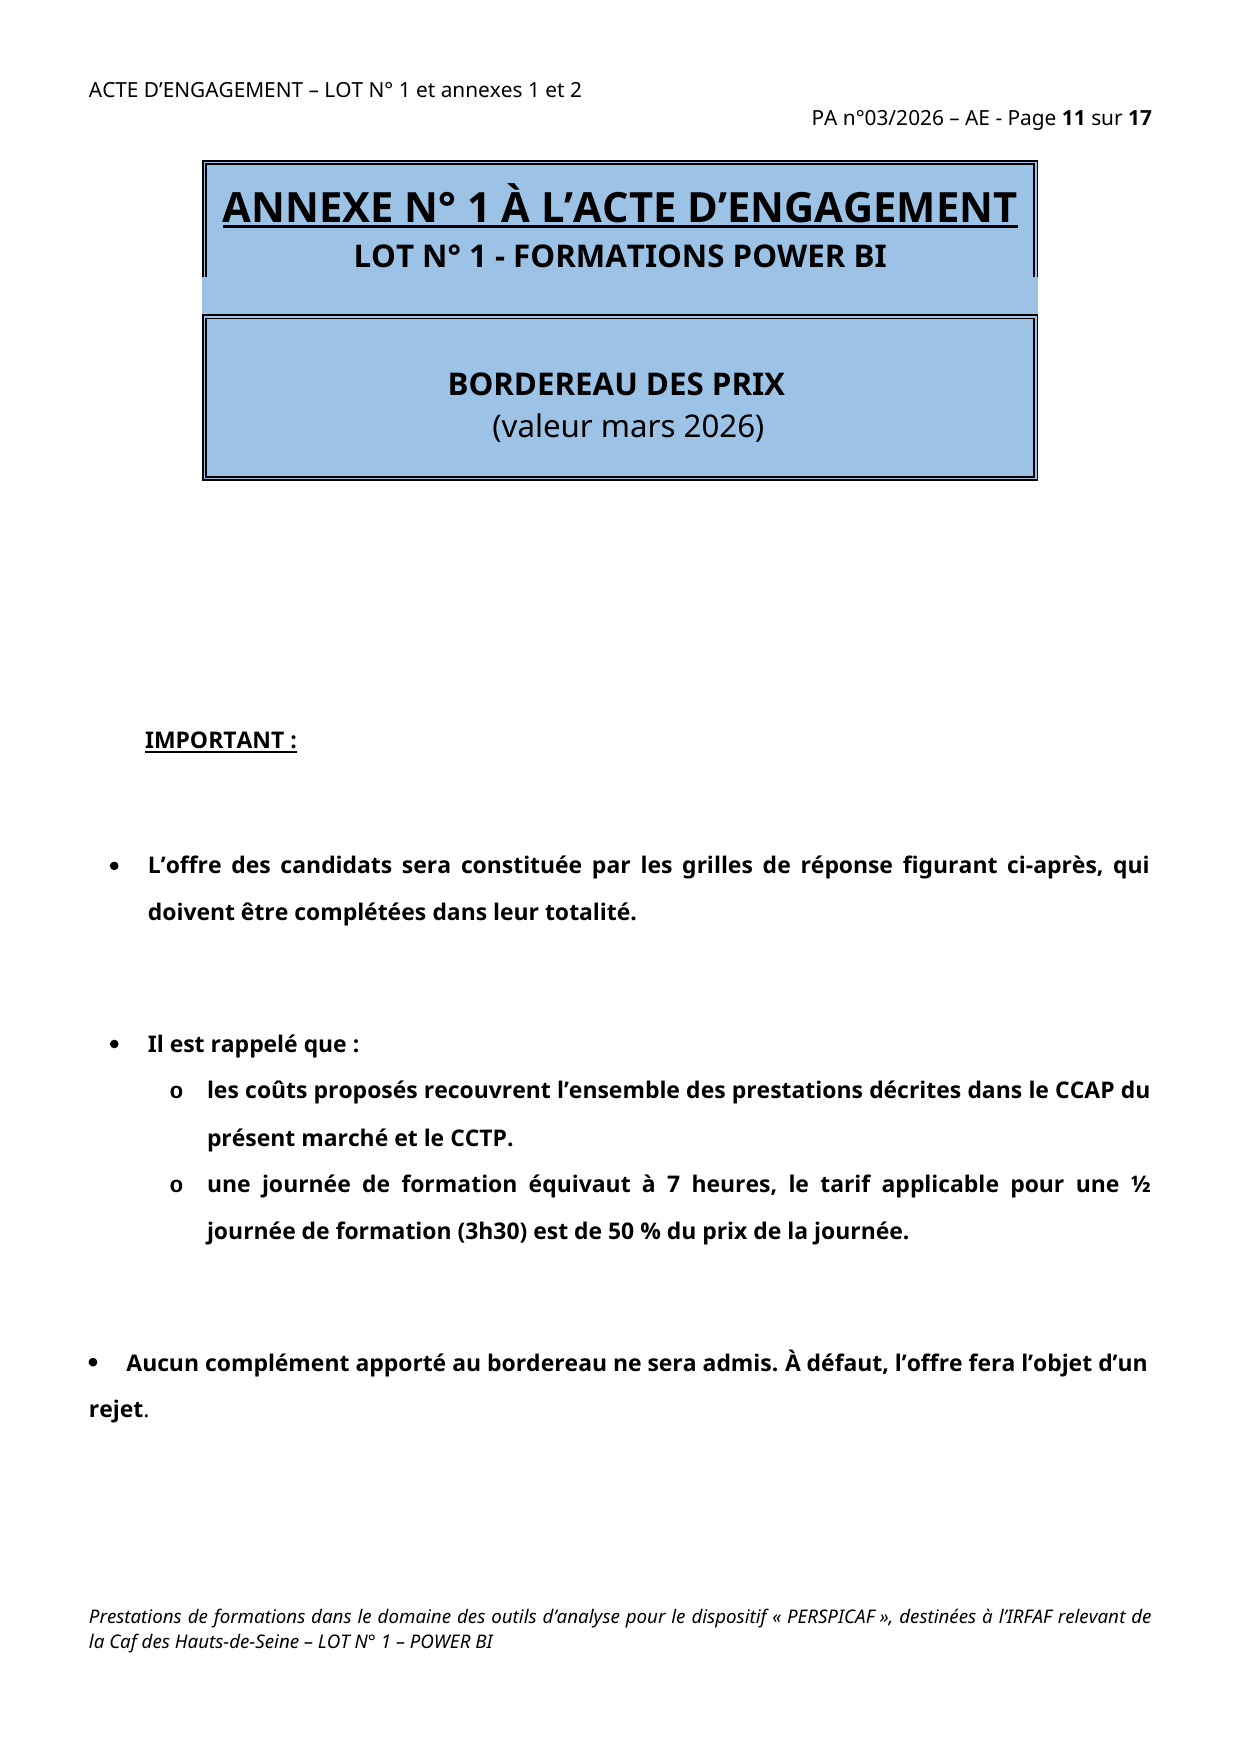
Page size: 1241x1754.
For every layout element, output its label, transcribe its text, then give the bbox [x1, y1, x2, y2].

text IMPORTANT : [145, 724, 1152, 756]
text ANNEXE N° 1 À L’ACTE D’ENGAGEMENT LOT N° 1 - FORMATIONS POWER BI [207, 165, 1033, 277]
list L’offre des candidats sera constituée par les grilles de réponse figurant ci-après, qui doivent être complétées dans leur totalité. [110, 849, 1152, 928]
list Il est rappelé que : [110, 1028, 1152, 1059]
list Aucun complément apporté au bordereau ne sera admis. À défaut, l’offre fera l’objet d’un rejet. [89, 1347, 1152, 1425]
list les coûts proposés recouvrent l’ensemble des prestations décrites dans le CCAP du présent marché et le CCTP. [169, 1074, 1152, 1153]
list une journée de formation équivaut à 7 heures, le tarif applicable pour une ½ journée de formation (3h30) est de 50 % du prix de la journée. [169, 1168, 1152, 1247]
